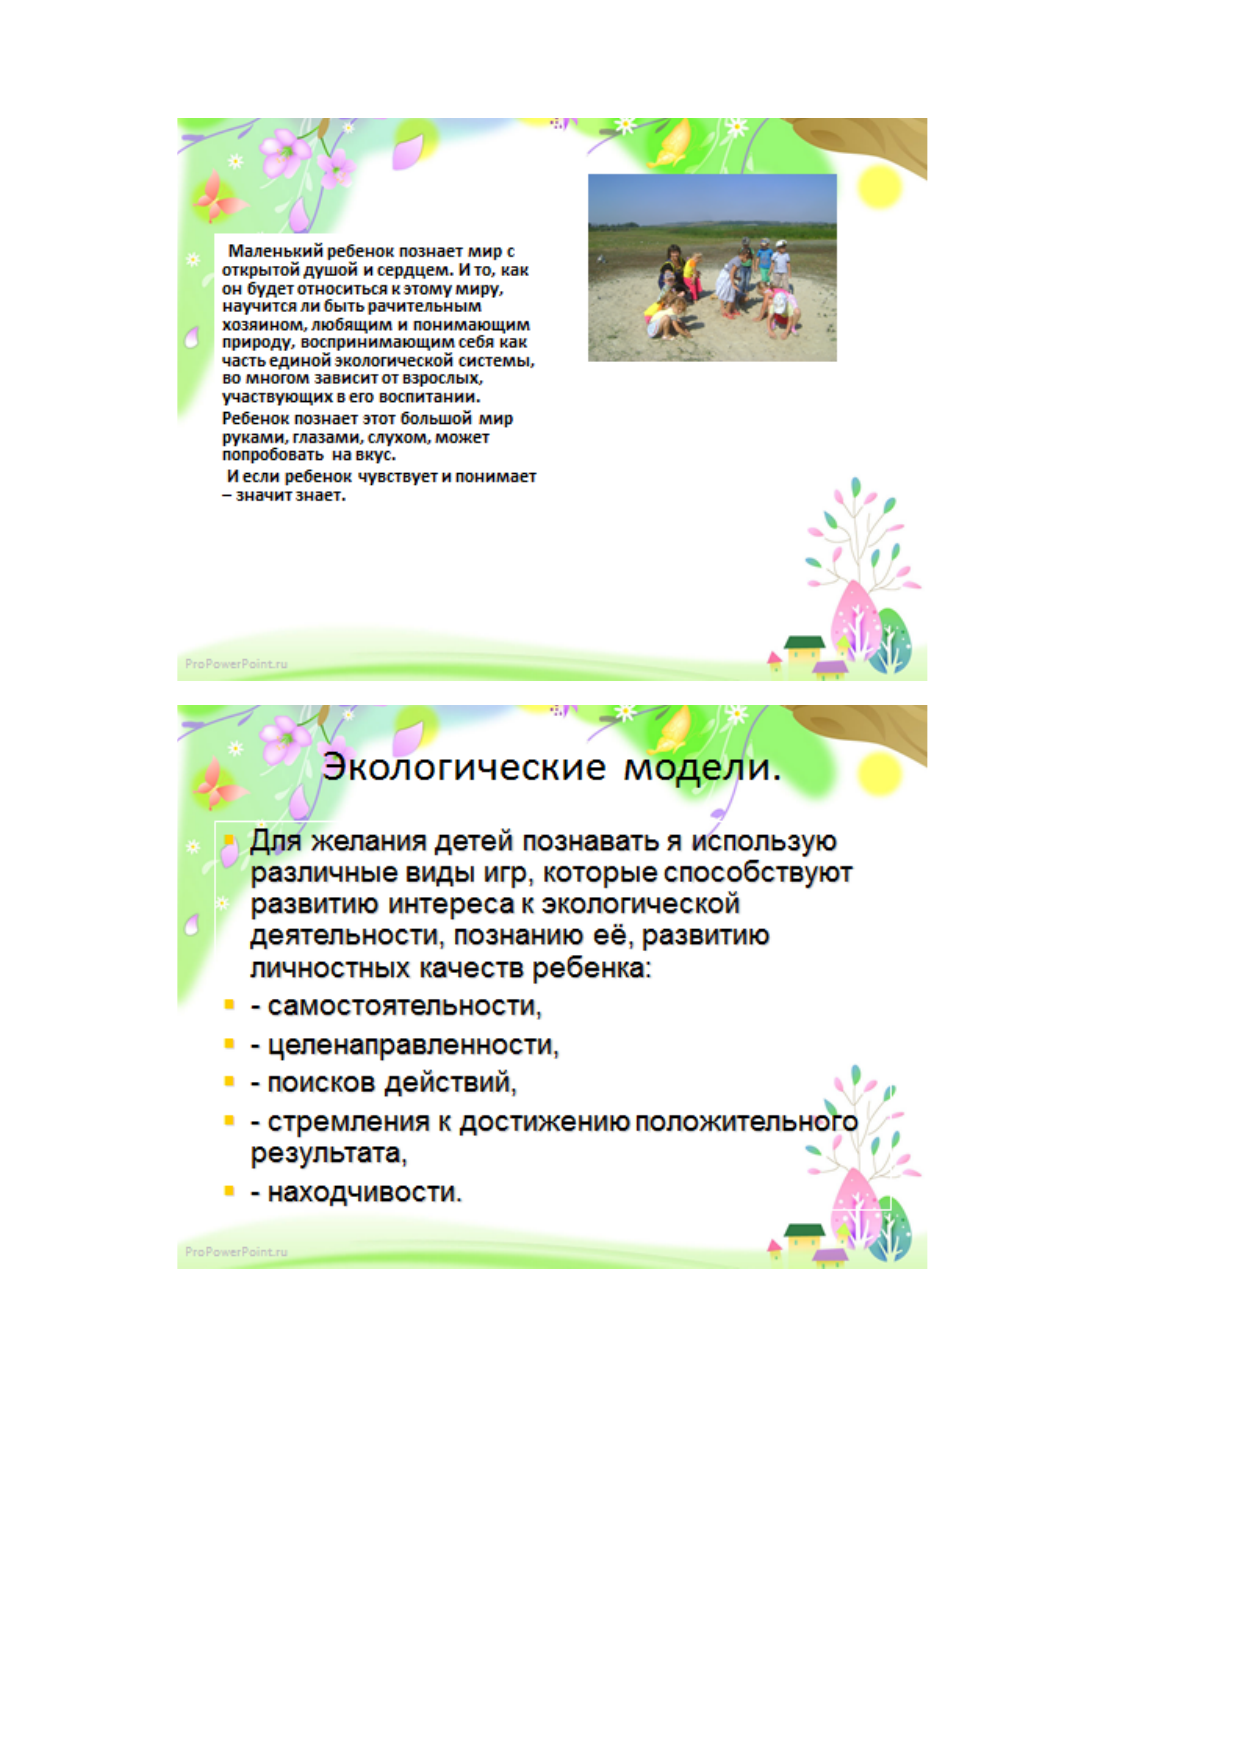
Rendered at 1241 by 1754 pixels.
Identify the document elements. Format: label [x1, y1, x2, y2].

picture [177, 118, 928, 681]
picture [177, 705, 928, 1269]
